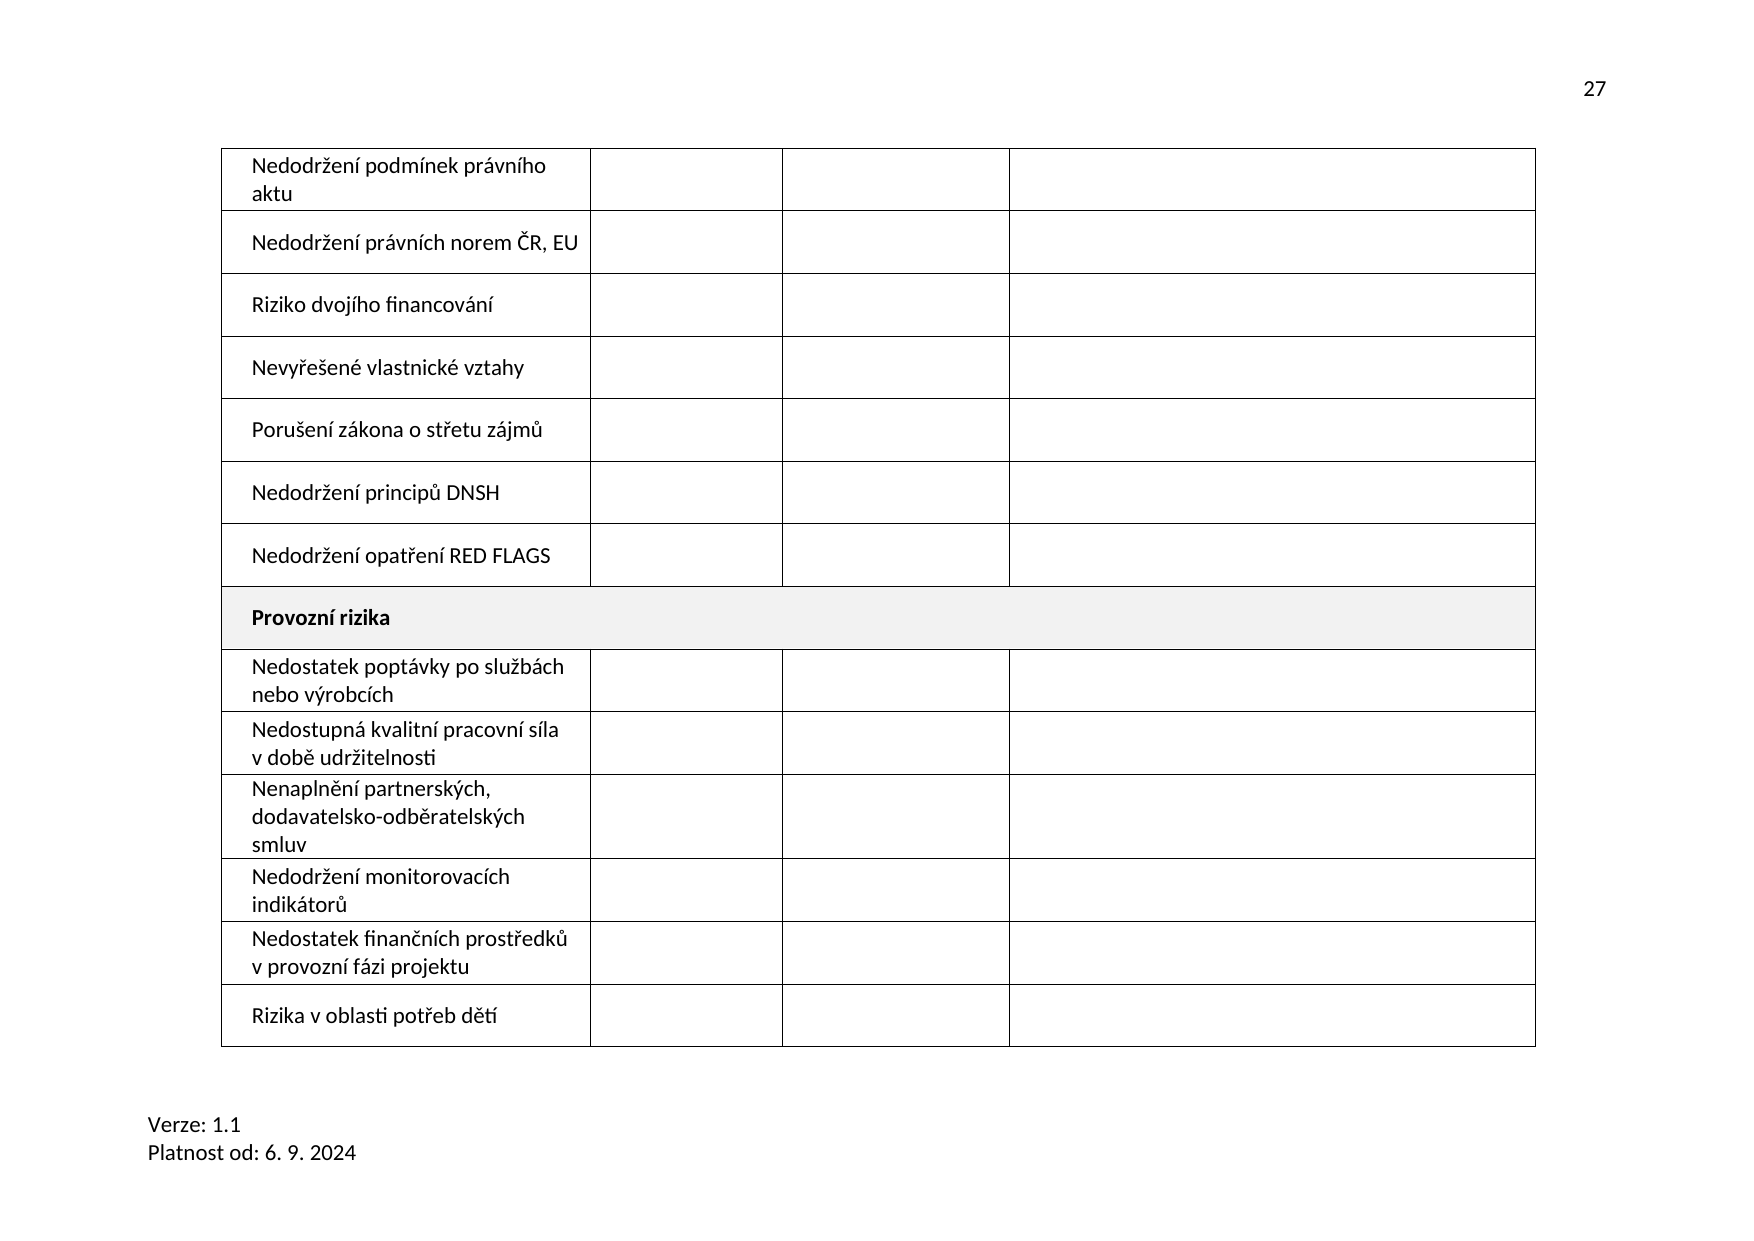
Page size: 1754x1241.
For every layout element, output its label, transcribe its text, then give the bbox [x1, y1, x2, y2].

table_cell Nedodržení monitorovacích indikátorů [222, 859, 590, 921]
table_cell [1010, 859, 1535, 921]
table_cell Riziko dvojího financování [222, 274, 590, 336]
table_cell [783, 985, 1009, 1046]
table_cell Nevyřešené vlastnické vztahy [222, 337, 590, 398]
table_cell [591, 712, 782, 774]
table_cell Nenaplnění partnerských, dodavatelsko-odběratelských smluv [222, 775, 590, 858]
table_cell [1010, 524, 1535, 586]
table_cell [591, 399, 782, 461]
table_cell Provozní rizika [222, 587, 1535, 648]
table_cell [591, 274, 782, 336]
table_cell [783, 399, 1009, 461]
table_cell [591, 775, 782, 858]
table_cell Nedostupná kvalitní pracovní síla v době udržitelnosti [222, 712, 590, 774]
table_cell Nedodržení podmínek právního aktu [222, 149, 590, 210]
table_cell [591, 462, 782, 523]
table_cell [783, 149, 1009, 210]
table_cell [1010, 399, 1535, 461]
table_cell Nedodržení opatření RED FLAGS [222, 524, 590, 586]
table_cell [591, 524, 782, 586]
table_cell [1010, 337, 1535, 398]
table_cell [1010, 650, 1535, 711]
table_cell Nedodržení principů DNSH [222, 462, 590, 523]
table_cell [591, 922, 782, 983]
table_cell [783, 211, 1009, 273]
table_cell [1010, 274, 1535, 336]
table_cell [591, 337, 782, 398]
table_cell [1010, 462, 1535, 523]
table_cell [1010, 775, 1535, 858]
table_cell Nedostatek finančních prostředků v provozní fázi projektu [222, 922, 590, 983]
table_cell [591, 149, 782, 210]
table_cell [591, 985, 782, 1046]
table_cell [591, 211, 782, 273]
table_cell Nedostatek poptávky po službách nebo výrobcích [222, 650, 590, 711]
table_cell [783, 274, 1009, 336]
table_cell [1010, 712, 1535, 774]
table_cell [1010, 985, 1535, 1046]
table_cell [783, 462, 1009, 523]
table_cell Nedodržení právních norem ČR, EU [222, 211, 590, 273]
table_cell [1010, 149, 1535, 210]
table_cell Rizika v oblasti potřeb dětí [222, 985, 590, 1046]
table_cell Porušení zákona o střetu zájmů [222, 399, 590, 461]
table_cell [783, 775, 1009, 858]
table_cell [1010, 211, 1535, 273]
table_cell [783, 650, 1009, 711]
table_cell [783, 712, 1009, 774]
table_cell [783, 524, 1009, 586]
table_cell [591, 650, 782, 711]
table_cell [783, 337, 1009, 398]
table_cell [783, 859, 1009, 921]
table_cell [591, 859, 782, 921]
table_cell [1010, 922, 1535, 983]
table_cell [783, 922, 1009, 983]
